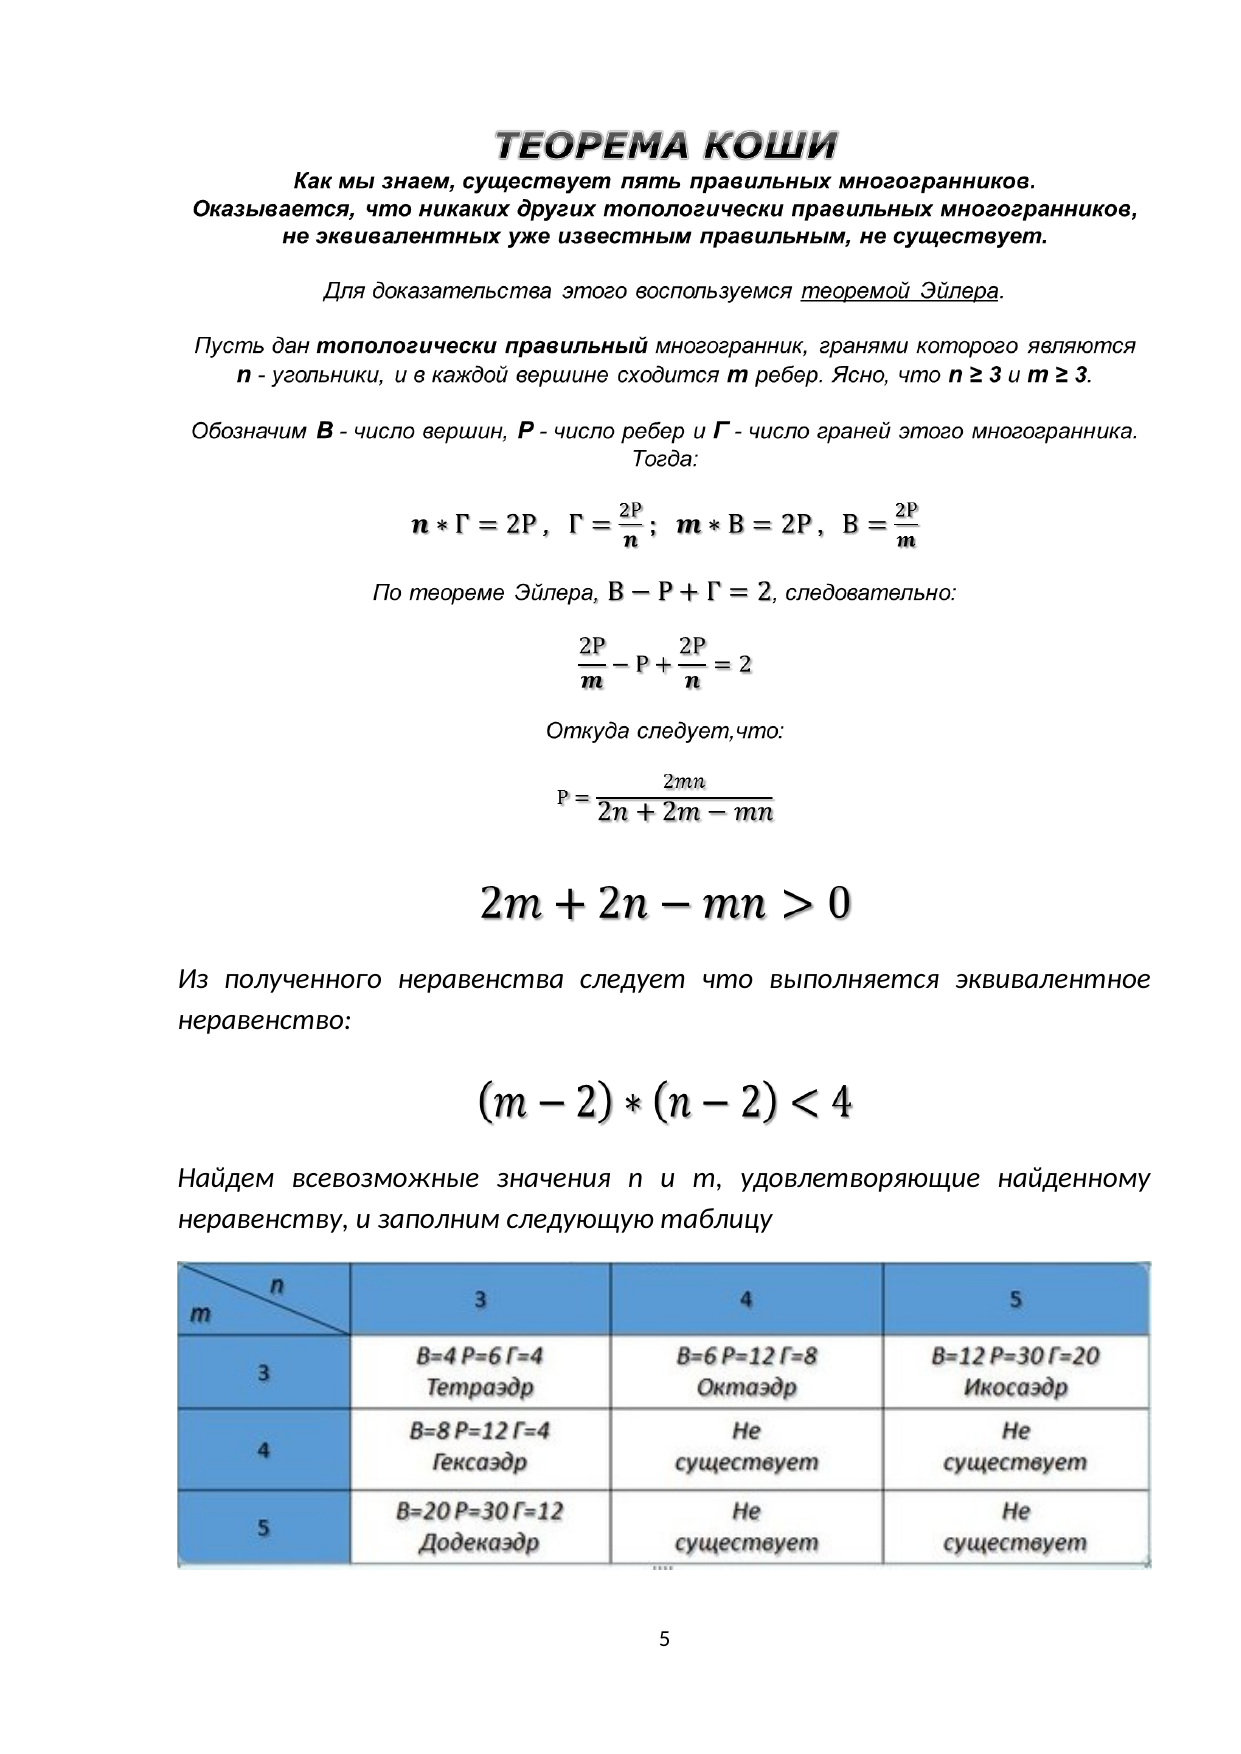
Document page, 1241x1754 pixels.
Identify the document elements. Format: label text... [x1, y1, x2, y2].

text Из полученного неравенства следует что выполняется эквивалентное неравенство: [177, 960, 1152, 1037]
picture [177, 1261, 1152, 1570]
picture [455, 1063, 874, 1134]
picture [177, 118, 1152, 859]
picture [454, 863, 875, 936]
text Найдем всевозможные значения n и m, удовлетворяющие найденному неравенству, и заполним следующую таблицу [177, 1159, 1152, 1236]
